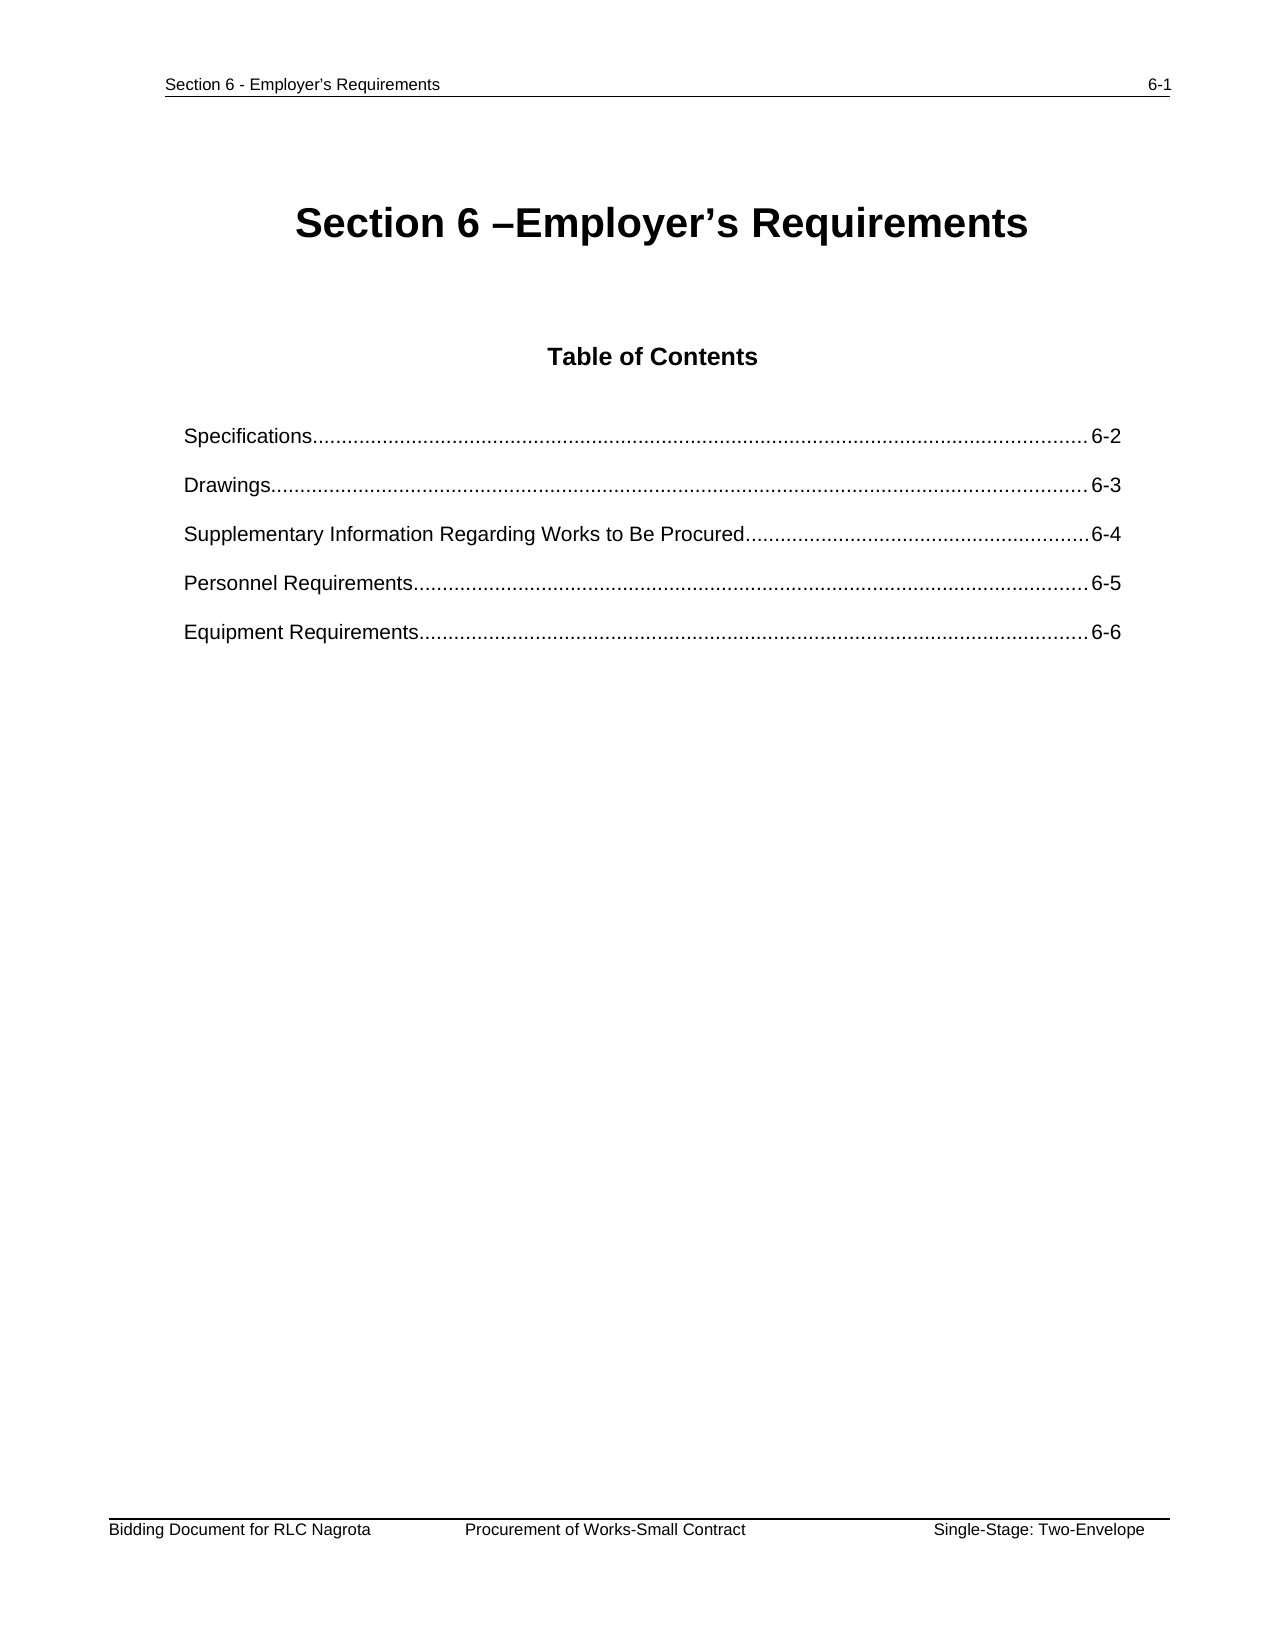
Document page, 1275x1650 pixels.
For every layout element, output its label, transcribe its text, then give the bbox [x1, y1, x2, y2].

text Specifications 6-2 [184, 424, 1140, 448]
subtitle Table of Contents [165, 342, 1140, 370]
text Drawings 6-3 [184, 473, 1140, 497]
text Equipment Requirements 6-6 [184, 620, 1140, 644]
text Supplementary Information Regarding Works to Be Procured 6-4 [184, 522, 1140, 546]
subtitle Section 6 –Employer’s Requirements [184, 198, 1140, 246]
text Personnel Requirements 6-5 [184, 571, 1140, 595]
